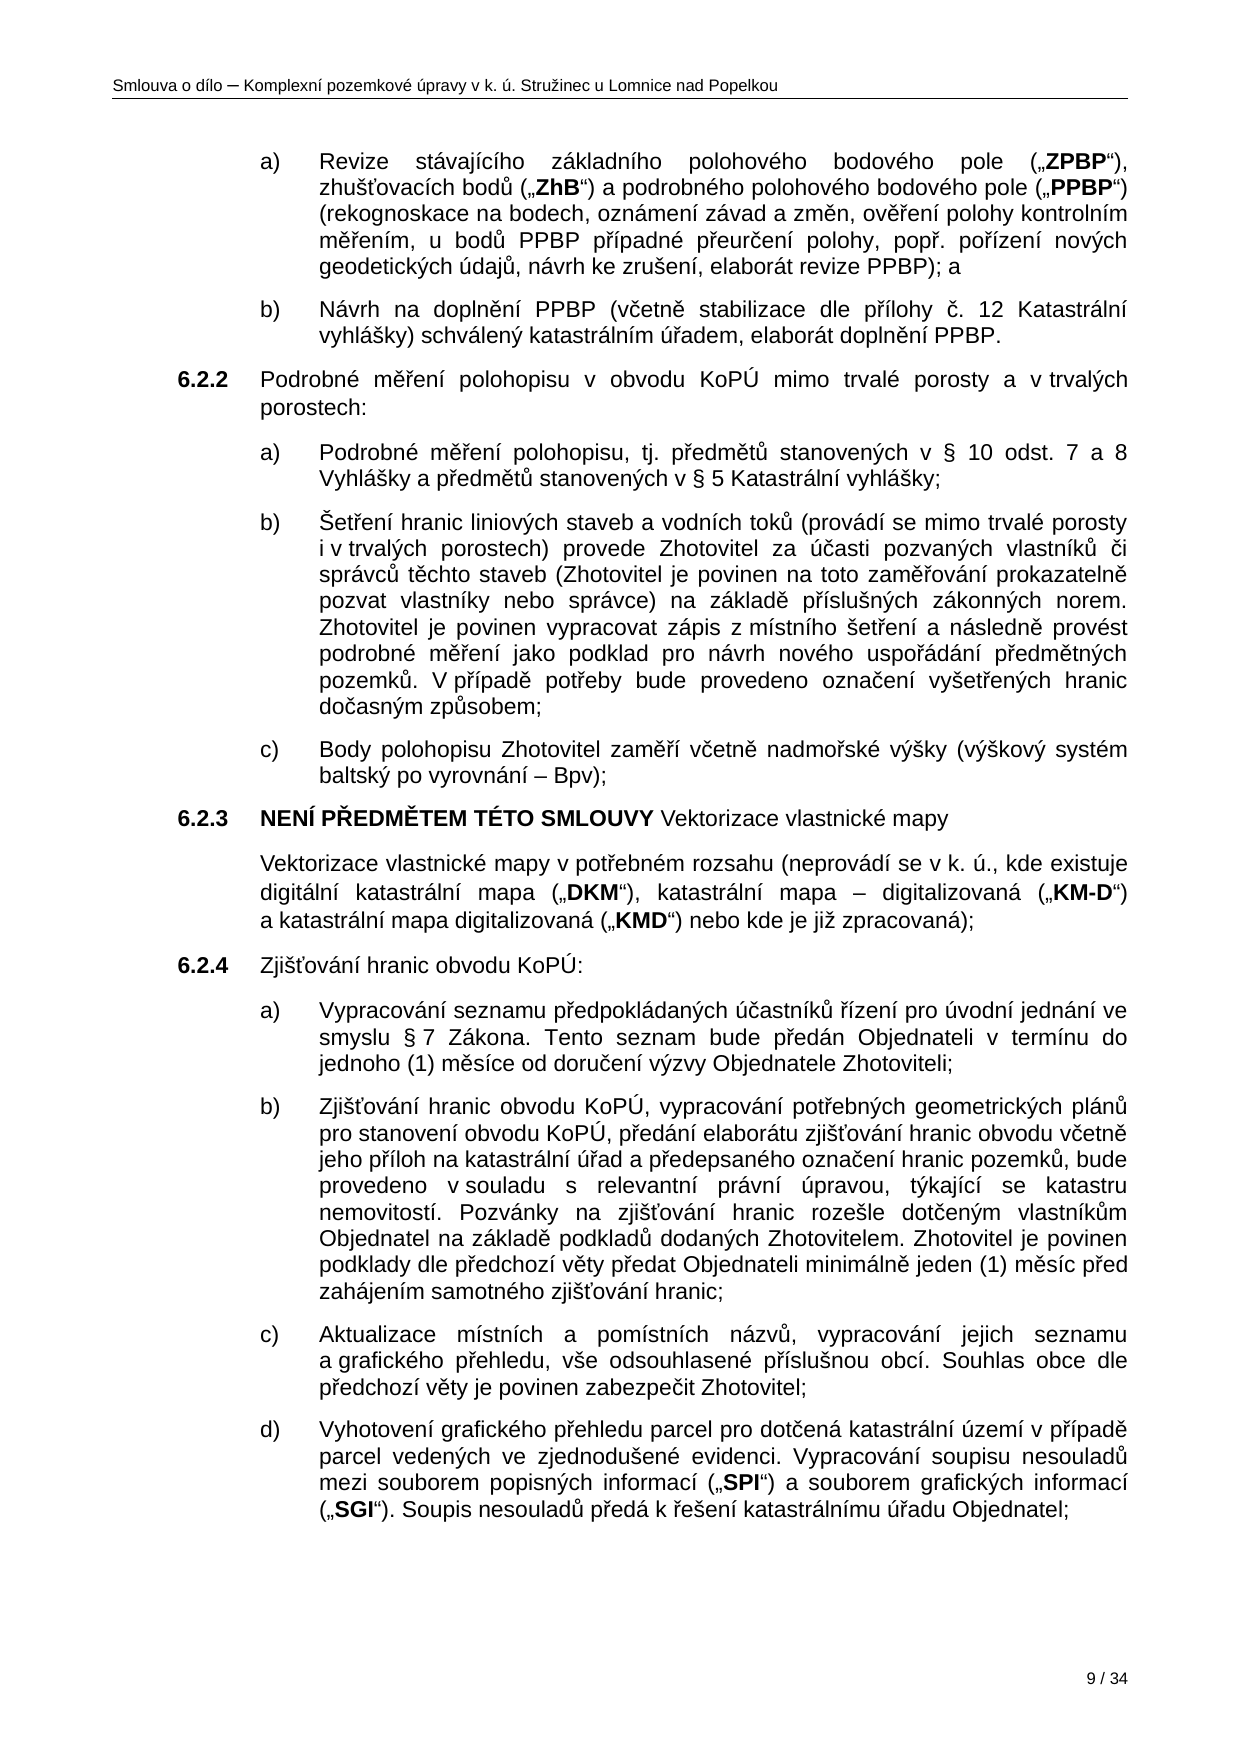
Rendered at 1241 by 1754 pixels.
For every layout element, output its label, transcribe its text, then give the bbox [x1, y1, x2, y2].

list Zjišťování hranic obvodu KoPÚ, vypracování potřebných geometrických plánů pro stanovení obvodu KoPÚ, předání elaborátu zjišťování hranic obvodu včetně jeho příloh na katastrální úřad a předepsaného označení hranic pozemků, bude provedeno v souladu s relevantní právní úpravou, týkající se katastru nemovitostí. Pozvánky na zjišťování hranic rozešle dotčeným vlastníkům Objednatel na základě podkladů dodaných Zhotovitelem. Zhotovitel je povinen podklady dle předchozí věty předat Objednateli minimálně jeden (1) měsíc před zahájením samotného zjišťování hranic; [260, 1093, 1128, 1304]
list Vektorizace vlastnické mapy v potřebném rozsahu (neprovádí se v k. ú., kde existuje digitální katastrální mapa („DKM“), katastrální mapa – digitalizovaná („KM-D“) a katastrální mapa digitalizovaná („KMD“) nebo kde je již zpracovaná); [260, 850, 1128, 934]
list Šetření hranic liniových staveb a vodních toků (provádí se mimo trvalé porosty i v trvalých porostech) provede Zhotovitel za účasti pozvaných vlastníků či správců těchto staveb (Zhotovitel je povinen na toto zaměřování prokazatelně pozvat vlastníky nebo správce) na základě příslušných zákonných norem. Zhotovitel je povinen vypracovat zápis z místního šetření a následně provést podrobné měření jako podklad pro návrh nového uspořádání předmětných pozemků. V případě potřeby bude provedeno označení vyšetřených hranic dočasným způsobem; [260, 508, 1128, 719]
list Návrh na doplnění PPBP (včetně stabilizace dle přílohy č. 12 Katastrální vyhlášky) schválený katastrálním úřadem, elaborát doplnění PPBP. [260, 296, 1128, 349]
list Vyhotovení grafického přehledu parcel pro dotčená katastrální území v případě parcel vedených ve zjednodušené evidenci. Vypracování soupisu nesouladů mezi souborem popisných informací („SPI“) a souborem grafických informací („SGI“). Soupis nesouladů předá k řešení katastrálnímu úřadu Objednatel; [260, 1416, 1128, 1522]
list Aktualizace místních a pomístních názvů, vypracování jejich seznamu a grafického přehledu, vše odsouhlasené příslušnou obcí. Souhlas obce dle předchozí věty je povinen zabezpečit Zhotovitel; [260, 1321, 1128, 1400]
list Vypracování seznamu předpokládaných účastníků řízení pro úvodní jednání ve smyslu § 7 Zákona. Tento seznam bude předán Objednateli v termínu do jednoho (1) měsíce od doručení výzvy Objednatele Zhotoviteli; [260, 997, 1128, 1077]
list Revize stávajícího základního polohového bodového pole („ZPBP“), zhušťovacích bodů („ZhB“) a podrobného polohového bodového pole („PPBP“) (rekognoskace na bodech, oznámení závad a změn, ověření polohy kontrolním měřením, u bodů PPBP případné přeurčení polohy, popř. pořízení nových geodetických údajů, návrh ke zrušení, elaborát revize PPBP); a [260, 148, 1128, 279]
text Zjišťování hranic obvodu KoPÚ: [177, 952, 1128, 979]
text NENÍ PŘEDMĚTEM TÉTO SMLOUVY Vektorizace vlastnické mapy [177, 805, 1128, 832]
text Podrobné měření polohopisu v obvodu KoPÚ mimo trvalé porosty a v trvalých porostech: [177, 366, 1128, 420]
list Body polohopisu Zhotovitel zaměří včetně nadmořské výšky (výškový systém baltský po vyrovnání – Bpv); [260, 736, 1128, 789]
list Podrobné měření polohopisu, tj. předmětů stanovených v § 10 odst. 7 a 8 Vyhlášky a předmětů stanovených v § 5 Katastrální vyhlášky; [260, 439, 1128, 492]
